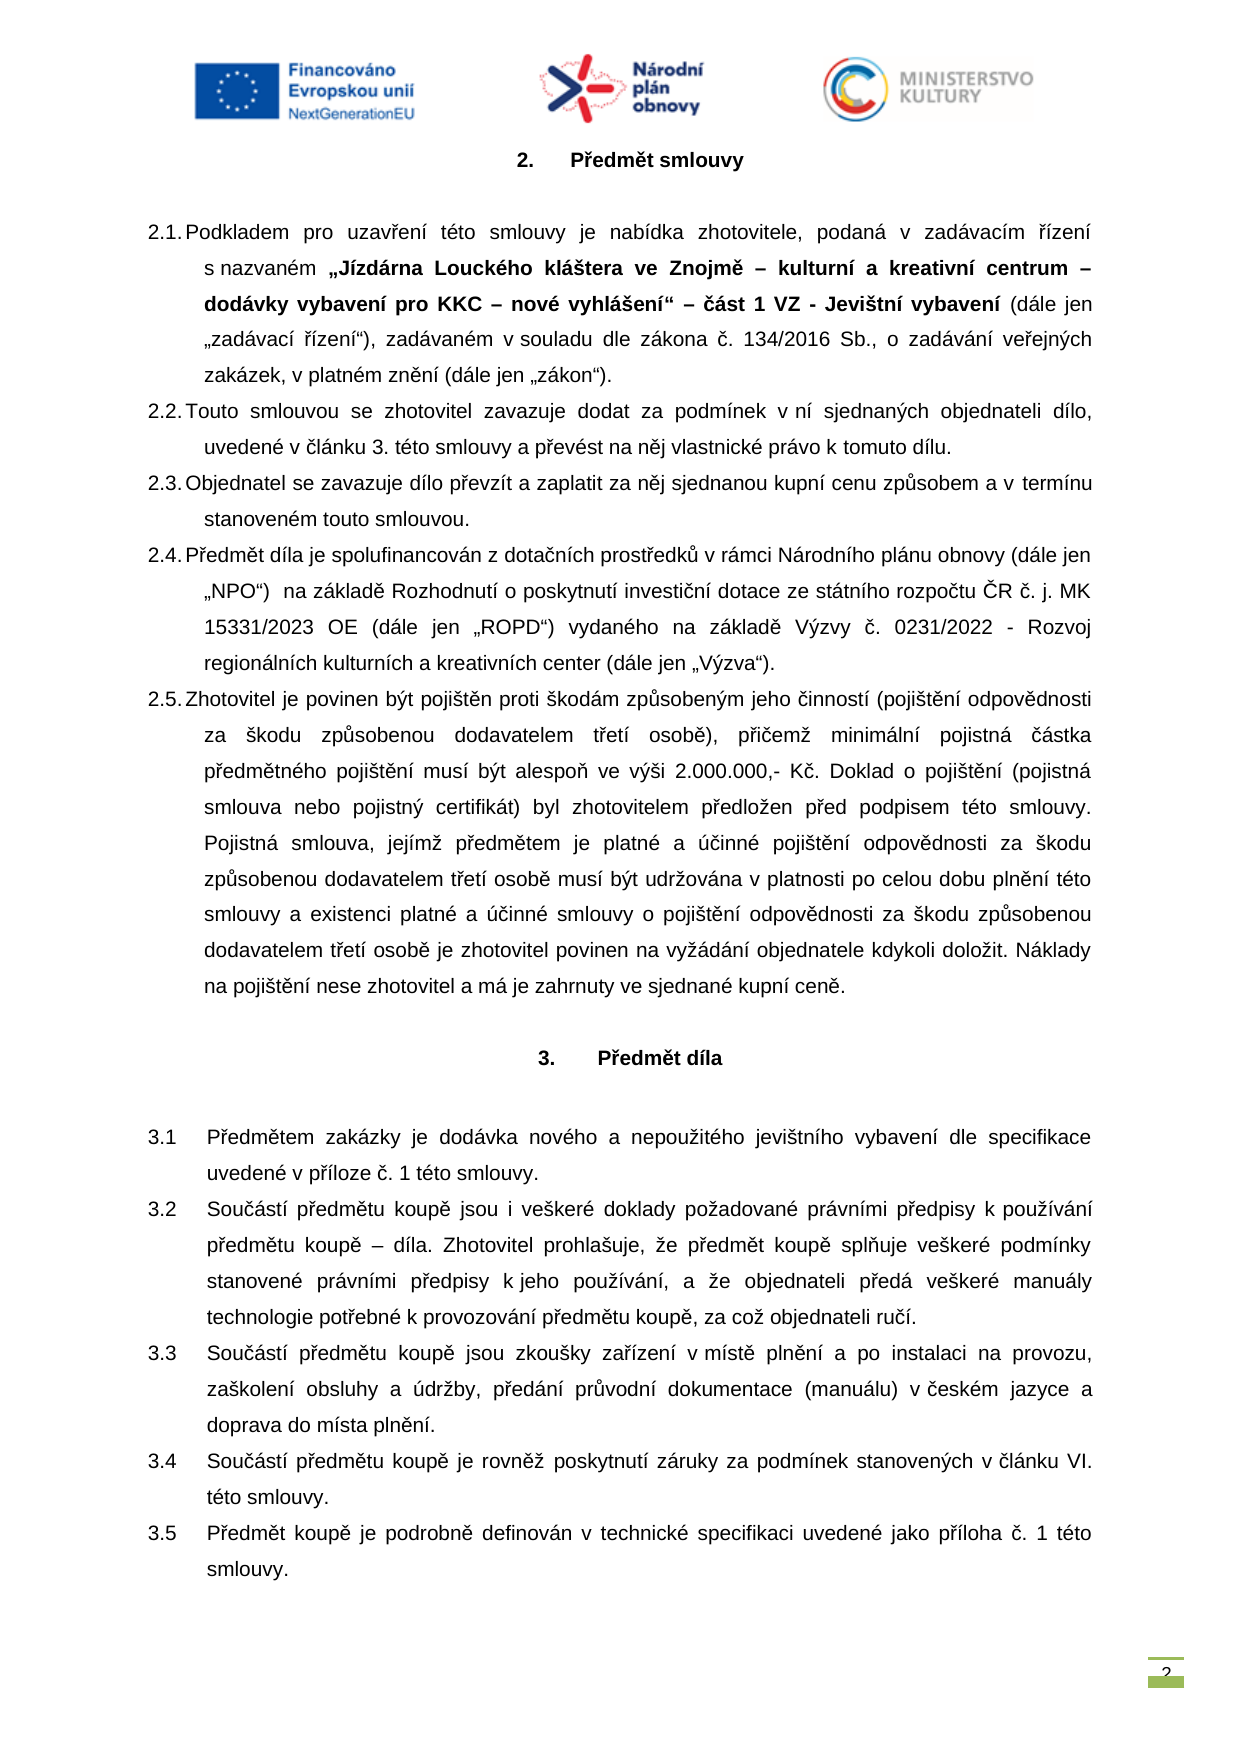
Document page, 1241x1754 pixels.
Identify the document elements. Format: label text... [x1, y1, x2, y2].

list Předmět smlouvy [183, 148, 1093, 172]
list Součástí předmětu koupě jsou i veškeré doklady požadované právními předpisy k používání předmětu koupě – díla. Zhotovitel prohlašuje, že předmět koupě splňuje veškeré podmínky stanovené právními předpisy k jeho používání, a že objednateli předá veškeré manuály technologie potřebné k provozování předmětu koupě, za což objednateli ručí. [148, 1197, 1093, 1329]
list Objednatel se zavazuje dílo převzít a zaplatit za něj sjednanou kupní cenu způsobem a v termínu stanoveném touto smlouvou. [148, 471, 1093, 531]
list Podkladem pro uzavření této smlouvy je nabídka zhotovitele, podaná v zadávacím řízení s nazvaném „Jízdárna Louckého kláštera ve Znojmě – kulturní a kreativní centrum – dodávky vybavení pro KKC – nové vyhlášení“ – část 1 VZ - Jevištní vybavení (dále jen „zadávací řízení“), zadávaném v souladu dle zákona č. 134/2016 Sb., o zadávání veřejných zakázek, v platném znění (dále jen „zákon“). [148, 219, 1093, 387]
list Předmět koupě je podrobně definován v technické specifikaci uvedené jako příloha č. 1 této smlouvy. [148, 1520, 1093, 1580]
list Součástí předmětu koupě jsou zkoušky zařízení v místě plnění a po instalaci na provozu, zaškolení obsluhy a údržby, předání průvodní dokumentace (manuálu) v českém jazyce a doprava do místa plnění. [148, 1341, 1093, 1437]
list Předmět díla je spolufinancován z dotačních prostředků v rámci Národního plánu obnovy (dále jen „NPO“) na základě Rozhodnutí o poskytnutí investiční dotace ze státního rozpočtu ČR č. j. MK 15331/2023 OE (dále jen „ROPD“) vydaného na základě Výzvy č. 0231/2022 - Rozvoj regionálních kulturních a kreativních center (dále jen „Výzva“). [148, 543, 1093, 675]
list Předmět díla [183, 1046, 1093, 1070]
list Součástí předmětu koupě je rovněž poskytnutí záruky za podmínek stanovených v článku VI. této smlouvy. [148, 1448, 1093, 1508]
list Touto smlouvou se zhotovitel zavazuje dodat za podmínek v ní sjednaných objednateli dílo, uvedené v článku 3. této smlouvy a převést na něj vlastnické právo k tomuto dílu. [148, 399, 1093, 459]
picture [147, 31, 1093, 148]
list Předmětem zakázky je dodávka nového a nepoužitého jevištního vybavení dle specifikace uvedené v příloze č. 1 této smlouvy. [148, 1125, 1093, 1185]
list Zhotovitel je povinen být pojištěn proti škodám způsobeným jeho činností (pojištění odpovědnosti za škodu způsobenou dodavatelem třetí osobě), přičemž minimální pojistná částka předmětného pojištění musí být alespoň ve výši 2.000.000,- Kč. Doklad o pojištění (pojistná smlouva nebo pojistný certifikát) byl zhotovitelem předložen před podpisem této smlouvy. Pojistná smlouva, jejímž předmětem je platné a účinné pojištění odpovědnosti za škodu způsobenou dodavatelem třetí osobě musí být udržována v platnosti po celou dobu plnění této smlouvy a existenci platné a účinné smlouvy o pojištění odpovědnosti za škodu způsobenou dodavatelem třetí osobě je zhotovitel povinen na vyžádání objednatele kdykoli doložit. Náklady na pojištění nese zhotovitel a má je zahrnuty ve sjednané kupní ceně. [148, 687, 1093, 998]
